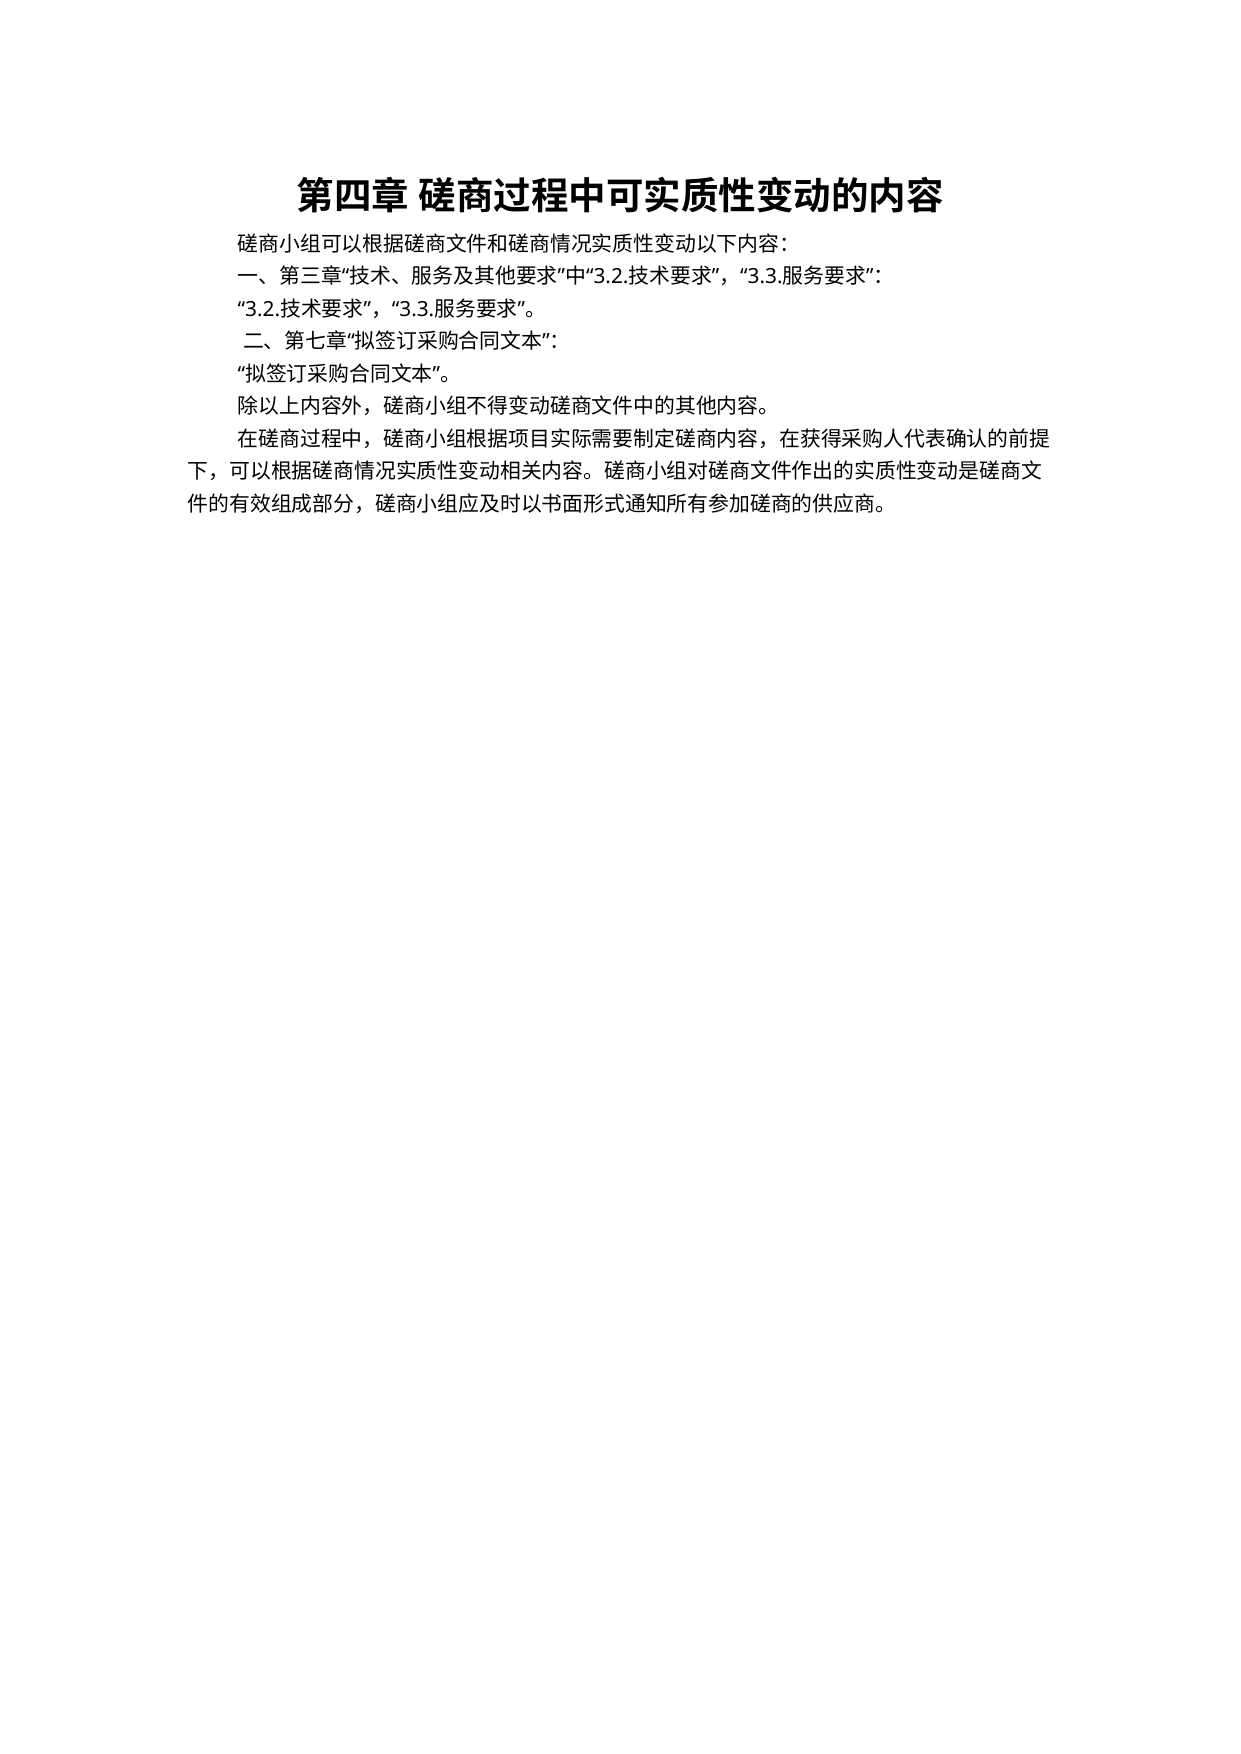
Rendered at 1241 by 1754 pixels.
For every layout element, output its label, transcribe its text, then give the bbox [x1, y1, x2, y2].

text 一、第三章“技术、服务及其他要求”中“3.2.技术要求”，“3.3.服务要求”： [187, 259, 1053, 292]
text “拟签订采购合同文本”。 [187, 357, 1053, 389]
text 二、第七章“拟签订采购合同文本”： [187, 324, 1053, 357]
text “3.2.技术要求”，“3.3.服务要求”。 [187, 292, 1053, 324]
text 第四章 磋商过程中可实质性变动的内容 [187, 162, 1053, 227]
text 磋商小组可以根据磋商文件和磋商情况实质性变动以下内容： [187, 227, 1053, 259]
text 在磋商过程中，磋商小组根据项目实际需要制定磋商内容，在获得采购人代表确认的前提下，可以根据磋商情况实质性变动相关内容。磋商小组对磋商文件作出的实质性变动是磋商文件的有效组成部分，磋商小组应及时以书面形式通知所有参加磋商的供应商。 [187, 422, 1053, 519]
text 除以上内容外，磋商小组不得变动磋商文件中的其他内容。 [187, 389, 1053, 422]
